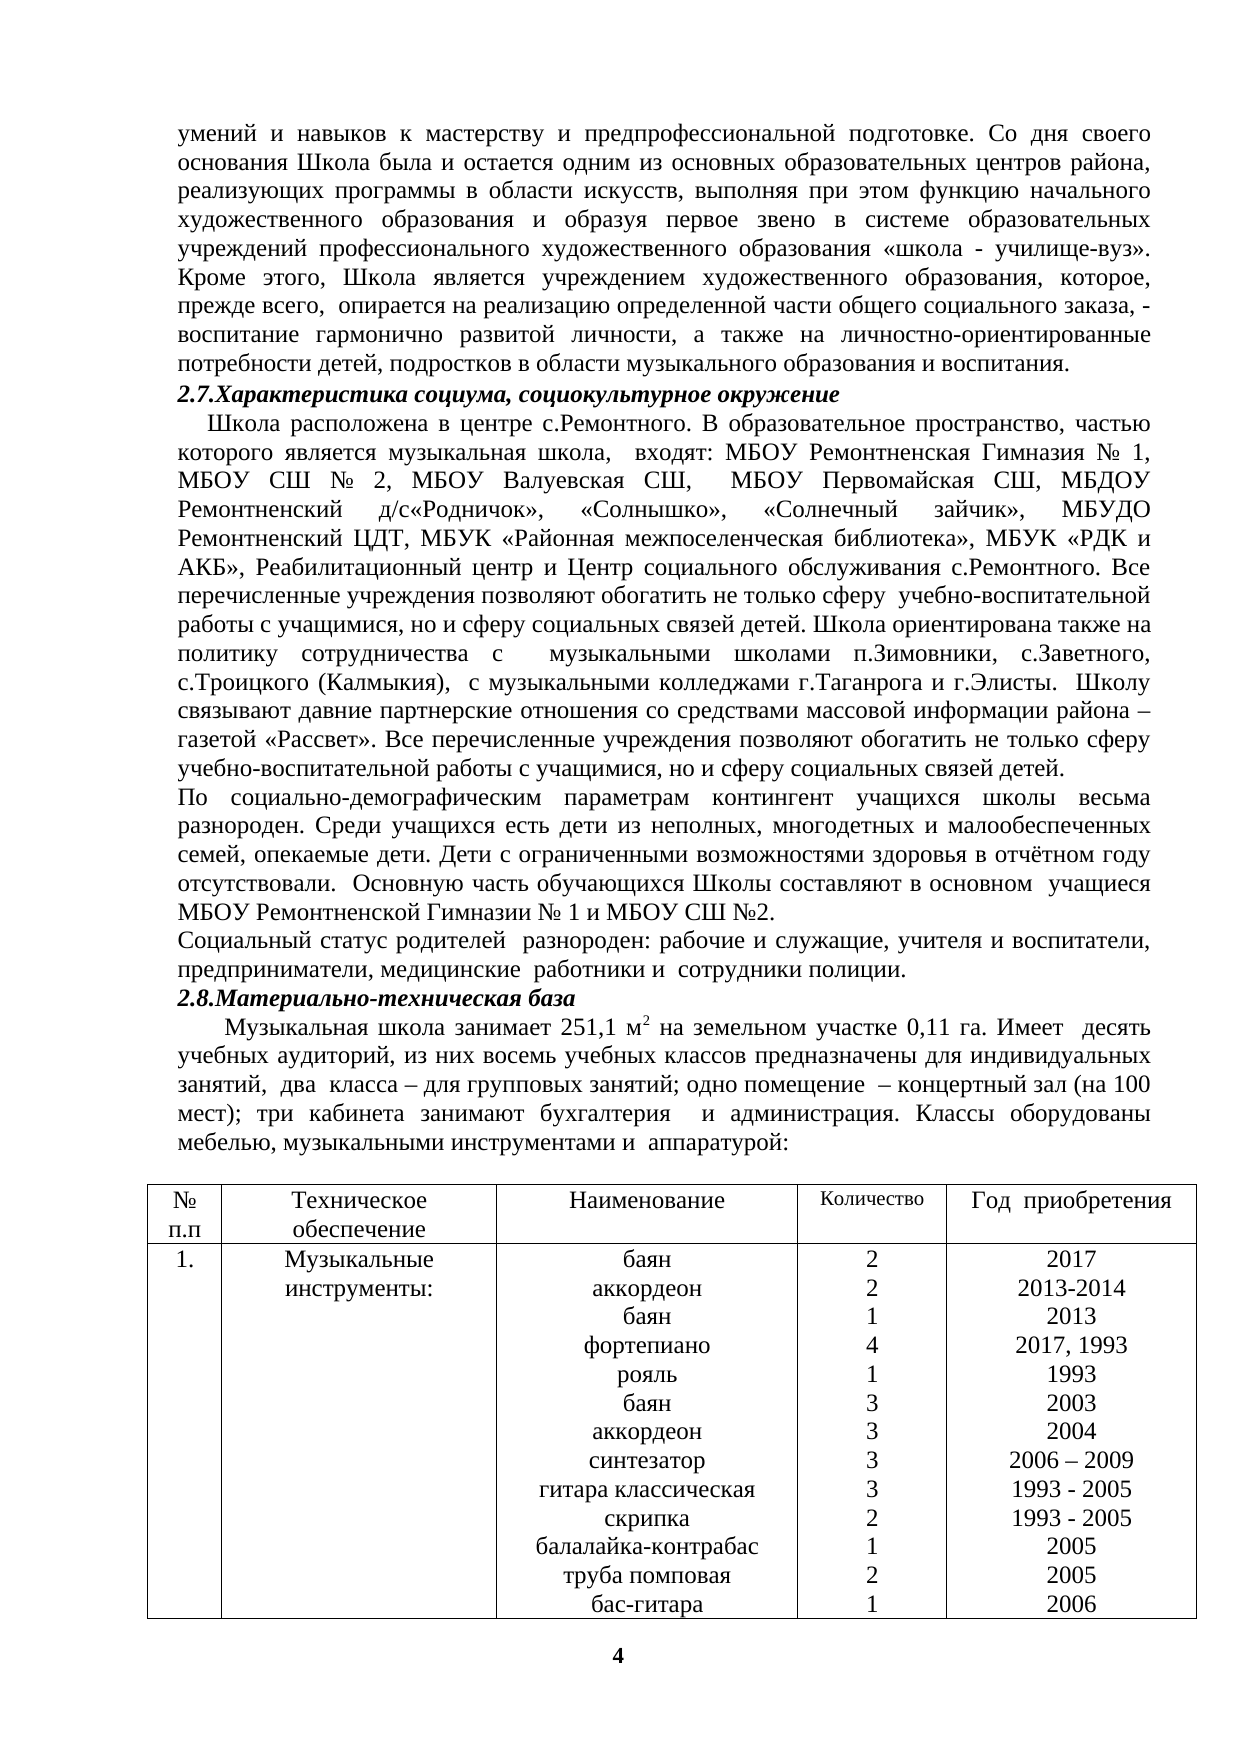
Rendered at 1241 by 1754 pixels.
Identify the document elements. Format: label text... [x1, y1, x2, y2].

text 2.8.Материально-техническая база [177, 983, 1152, 1012]
text Школа расположена в центре с.Ремонтного. В образовательное пространство, частью которого является музыкальная школа, входят: МБОУ Ремонтненская Гимназия № 1, МБОУ СШ № 2, МБОУ Валуевская СШ, МБОУ Первомайская СШ, МБДОУ Ремонтненский д/с«Родничок», «Солнышко», «Солнечный зайчик», МБУДО Ремонтненский ЦДТ, МБУК «Районная межпоселенческая библиотека», МБУК «РДК и АКБ», Реабилитационный центр и Центр социального обслуживания с.Ремонтного. Все перечисленные учреждения позволяют обогатить не только сферу учебно-воспитательной работы с учащимися, но и сферу социальных связей детей. Школа ориентирована также на политику сотрудничества с музыкальными школами п.Зимовники, с.Заветного, с.Троицкого (Калмыкия), с музыкальными колледжами г.Таганрога и г.Элисты. Школу связывают давние партнерские отношения со средствами массовой информации района – газетой «Рассвет». Все перечисленные учреждения позволяют обогатить не только сферу учебно-воспитательной работы с учащимися, но и сферу социальных связей детей. [177, 408, 1152, 782]
table_header № п.п [148, 1185, 221, 1243]
table_header Год приобретения [947, 1185, 1196, 1243]
text Музыкальная школа занимает на земельном участке . Имеет десять учебных аудиторий, из них восемь учебных классов предназначены для индивидуальных занятий, два класса – для групповых занятий; одно помещение – концертный зал (на 100 мест); три кабинета занимают бухгалтерия и администрация. Классы оборудованы мебелью, музыкальными инструментами и аппаратурой: [177, 1012, 1152, 1156]
table_header Количество [798, 1185, 946, 1243]
text 2.7.Характеристика социума, социокультурное окружение [177, 377, 1152, 408]
table_header Наименование [497, 1185, 797, 1243]
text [177, 118, 1152, 377]
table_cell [947, 1244, 1196, 1618]
text Социальный статус родителей разнороден: рабочие и служащие, учителя и воспитатели, предприниматели, медицинские работники и сотрудники полиции. [177, 926, 1152, 983]
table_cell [222, 1244, 496, 1618]
text По социально-демографическим параметрам контингент учащихся школы весьма разнороден. Среди учащихся есть дети из неполных, многодетных и малообеспеченных семей, опекаемые дети. Дети с ограниченными возможностями здоровья в отчётном году отсутствовали. Основную часть обучающихся Школы составляют в основном учащиеся МБОУ Ремонтненской Гимназии № 1 и МБОУ СШ №2. [177, 782, 1152, 926]
table_header Техническое обеспечение [222, 1185, 496, 1243]
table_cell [497, 1244, 797, 1618]
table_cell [798, 1244, 946, 1618]
table_cell 1. [148, 1244, 221, 1618]
